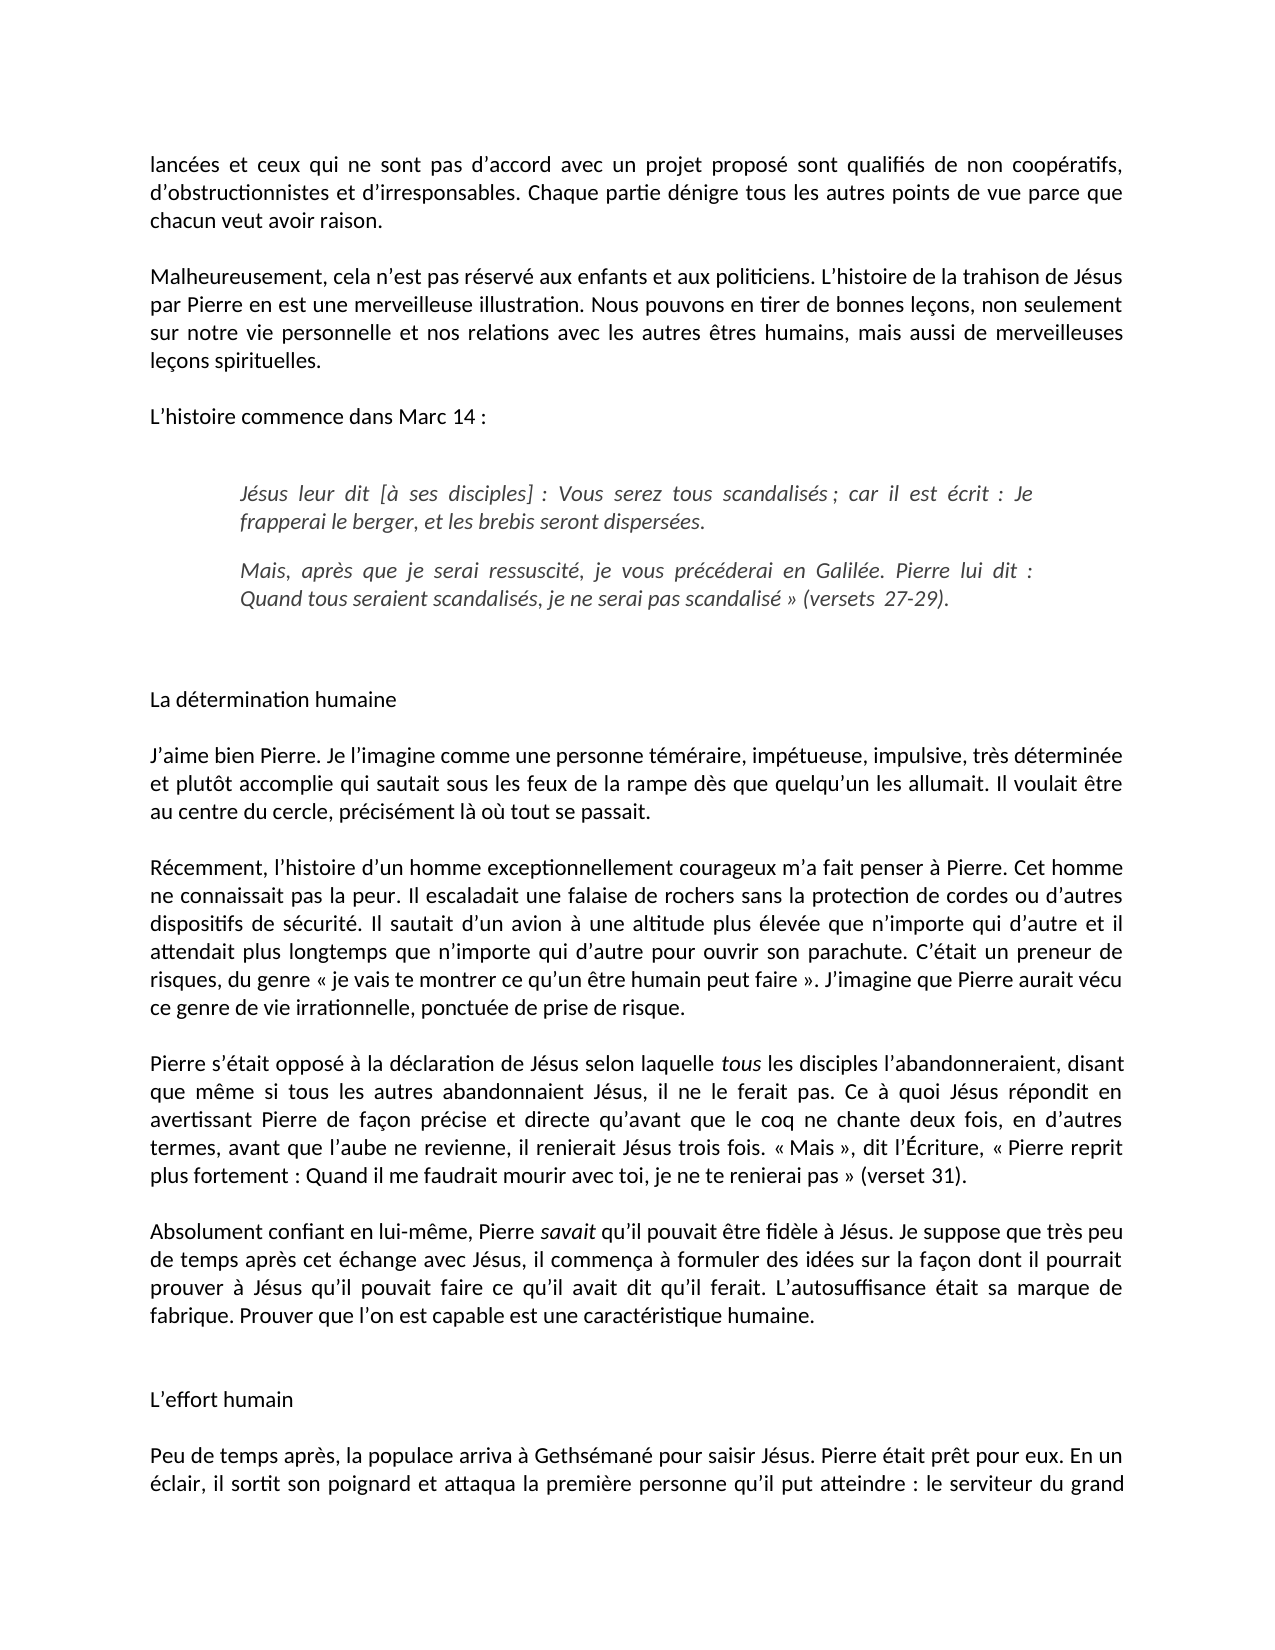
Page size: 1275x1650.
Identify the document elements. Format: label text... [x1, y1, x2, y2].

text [150, 150, 1125, 234]
text L’histoire commence dans Marc 14 : [150, 402, 1125, 430]
text La détermination humaine [150, 685, 1125, 713]
text Jésus leur dit [à ses disciples] : Vous serez tous scandalisés ; car il est écrit : Je frapperai le berger, et les brebis seront dispersées. [240, 479, 1035, 535]
text Récemment, l’histoire d’un homme exceptionnellement courageux m’a fait penser à Pierre. Cet homme ne connaissait pas la peur. Il escaladait une falaise de rochers sans la protection de cordes ou d’autres dispositifs de sécurité. Il sautait d’un avion à une altitude plus élevée que n’importe qui d’autre et il attendait plus longtemps que n’importe qui d’autre pour ouvrir son parachute. C’était un preneur de risques, du genre « je vais te montrer ce qu’un être humain peut faire ». J’imagine que Pierre aurait vécu ce genre de vie irrationnelle, ponctuée de prise de risque. [150, 853, 1125, 1021]
text Pierre s’était opposé à la déclaration de Jésus selon laquelle tous les disciples l’abandonneraient, disant que même si tous les autres abandonnaient Jésus, il ne le ferait pas. Ce à quoi Jésus répondit en avertissant Pierre de façon précise et directe qu’avant que le coq ne chante deux fois, en d’autres termes, avant que l’aube ne revienne, il renierait Jésus trois fois. « Mais », dit l’Écriture, « Pierre reprit plus fortement : Quand il me faudrait mourir avec toi, je ne te renierai pas » (verset 31). [150, 1049, 1125, 1189]
text Malheureusement, cela n’est pas réservé aux enfants et aux politiciens. L’histoire de la trahison de Jésus par Pierre en est une merveilleuse illustration. Nous pouvons en tirer de bonnes leçons, non seulement sur notre vie personnelle et nos relations avec les autres êtres humains, mais aussi de merveilleuses leçons spirituelles. [150, 262, 1125, 374]
text L’effort humain [150, 1385, 1125, 1413]
text J’aime bien Pierre. Je l’imagine comme une personne téméraire, impétueuse, impulsive, très déterminée et plutôt accomplie qui sautait sous les feux de la rampe dès que quelqu’un les allumait. Il voulait être au centre du cercle, précisément là où tout se passait. [150, 741, 1125, 825]
text Absolument confiant en lui-même, Pierre savait qu’il pouvait être fidèle à Jésus. Je suppose que très peu de temps après cet échange avec Jésus, il commença à formuler des idées sur la façon dont il pourrait prouver à Jésus qu’il pouvait faire ce qu’il avait dit qu’il ferait. L’autosuffisance était sa marque de fabrique. Prouver que l’on est capable est une caractéristique humaine. [150, 1217, 1125, 1329]
text Mais, après que je serai ressuscité, je vous précéderai en Galilée. Pierre lui dit : Quand tous seraient scandalisés, je ne serai pas scandalisé » (versets 27-29). [240, 556, 1035, 612]
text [150, 1441, 1125, 1497]
